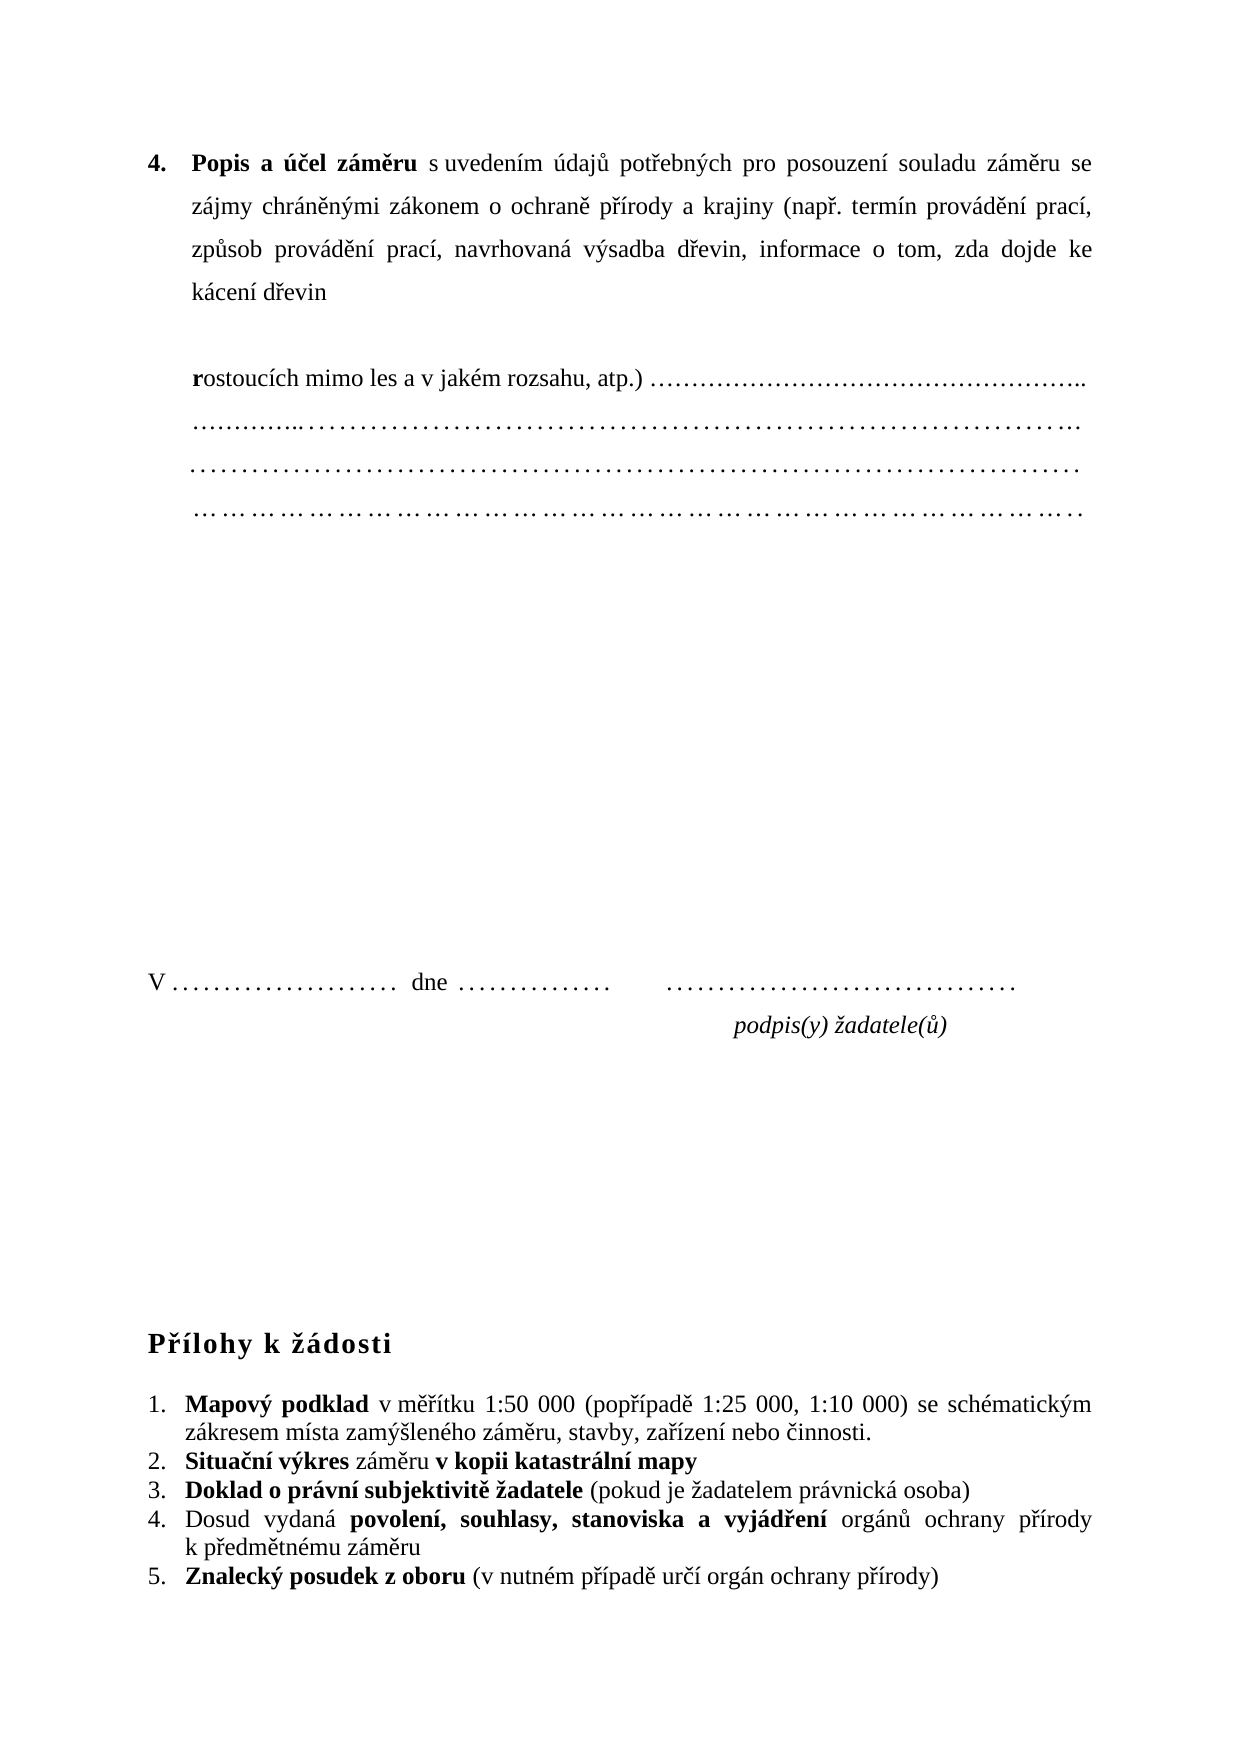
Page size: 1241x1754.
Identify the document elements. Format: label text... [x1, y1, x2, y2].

text podpis(y) žadatele(ů) [148, 1010, 1093, 1039]
text Přílohy k žádosti [148, 1326, 1093, 1360]
text ...................................................................................... [148, 449, 1093, 478]
list Situační výkres záměru v kopii katastrální mapy [148, 1446, 1093, 1475]
text ……………………………………………………………………………….. [148, 493, 1093, 521]
list Doklad o právní subjektivitě žadatele (pokud je žadatelem právnická osoba) [148, 1475, 1093, 1504]
list Popis a účel záměru s uvedením údajů potřebných pro posouzení souladu záměru se zájmy chráněnými zákonem o ochraně přírody a krajiny (např. termín provádění prací, způsob provádění prací, navrhovaná výsadba dřevin, informace o tom, zda dojde ke kácení dřevin [148, 148, 1093, 306]
text …………..........................................................................… [148, 406, 1093, 435]
text rostoucích mimo les a v jakém rozsahu, atp.) …………………………………………….. [148, 363, 1093, 392]
list Znalecký posudek z oboru (v nutném případě určí orgán ochrany přírody) [148, 1561, 1093, 1590]
list Dosud vydaná povolení, souhlasy, stanoviska a vyjádření orgánů ochrany přírody k předmětnému záměru [148, 1504, 1093, 1561]
list Mapový podklad v měřítku 1:50 000 (popřípadě 1:25 000, 1:10 000) se schématickým zákresem místa zamýšleného záměru, stavby, zařízení nebo činnosti. [148, 1389, 1093, 1446]
text V ...................... dne ............... .................................. [148, 967, 1093, 996]
